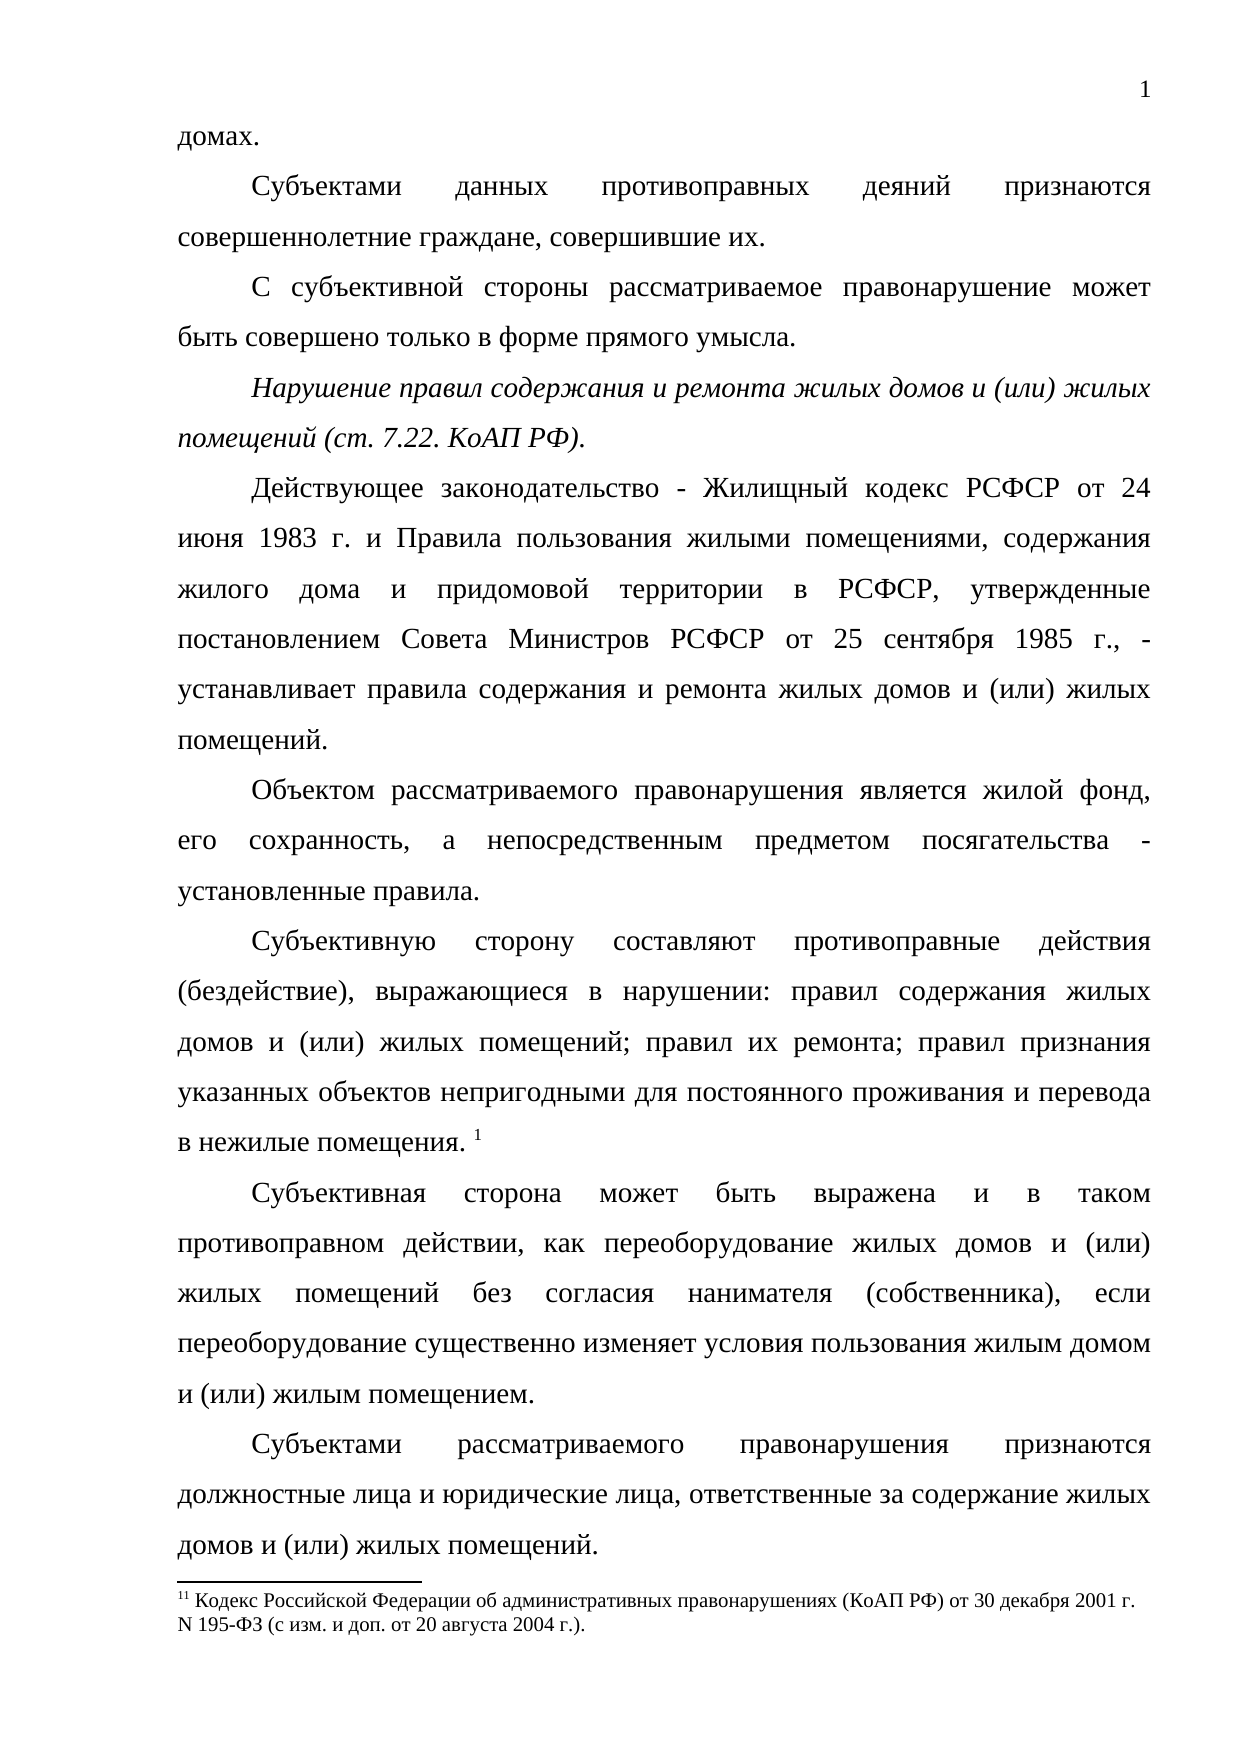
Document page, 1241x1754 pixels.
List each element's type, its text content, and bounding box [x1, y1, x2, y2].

text Субъектами данных противоправных деяний признаются совершеннолетние граждане, совершившие их. [177, 168, 1152, 252]
text Действующее законодательство - Жилищный кодекс РСФСР от 24 июня 1983 г. и Правила пользования жилыми помещениями, содержания жилого дома и придомовой территории в РСФСР, утвержденные постановлением Совета Министров РСФСР от 25 сентября 1985 г., - устанавливает правила содержания и ремонта жилых домов и (или) жилых помещений. [177, 470, 1152, 755]
text Объектом рассматриваемого правонарушения является жилой фонд, его сохранность, а непосредственным предметом посягательства - установленные правила. [177, 772, 1152, 906]
text Субъективная сторона может быть выражена и в таком противоправном действии, как переоборудование жилых домов и (или) жилых помещений без согласия нанимателя (собственника), если переоборудование существенно изменяет условия пользования жилым домом и (или) жилым помещением. [177, 1175, 1152, 1409]
text Нарушение правил содержания и ремонта жилых домов и (или) жилых помещений (ст. 7.22. КоАП РФ). [177, 370, 1152, 453]
text С субъективной стороны рассматриваемое правонарушение может быть совершено только в форме прямого умысла. [177, 269, 1152, 353]
text Субъектами рассматриваемого правонарушения признаются должностные лица и юридические лица, ответственные за содержание жилых домов и (или) жилых помещений. [177, 1426, 1152, 1560]
text Субъективную сторону составляют противоправные действия (бездействие), выражающиеся в нарушении: правил содержания жилых домов и (или) жилых помещений; правил их ремонта; правил признания указанных объектов непригодными для постоянного проживания и перевода в нежилые помещения. 1 [177, 923, 1152, 1158]
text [177, 118, 1152, 152]
